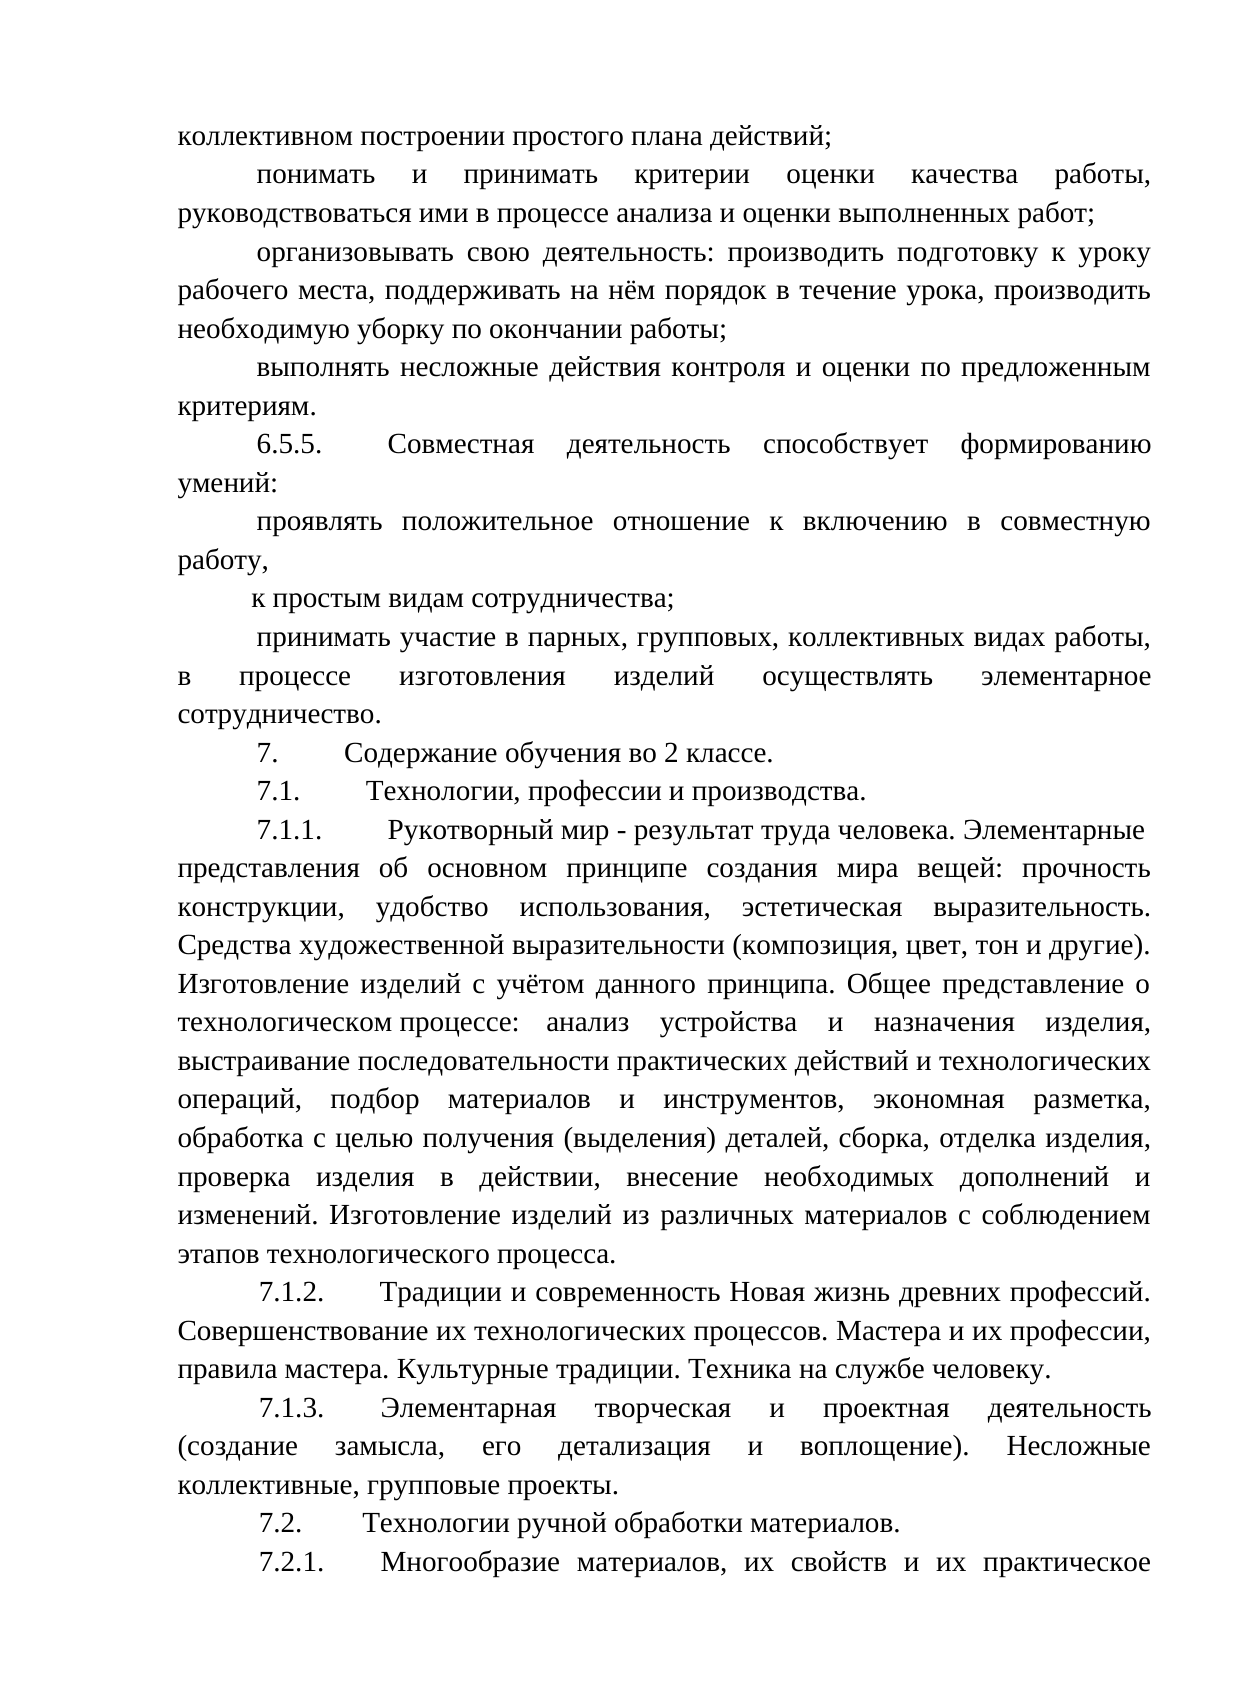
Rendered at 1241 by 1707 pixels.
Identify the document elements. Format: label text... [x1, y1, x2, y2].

text представления об основном принципе создания мира вещей: прочность конструкции, удобство использования, эстетическая выразительность. Средства художественной выразительности (композиция, цвет, тон и другие). Изготовление изделий с учётом данного принципа. Общее представление о технологическом процессе: анализ устройства и назначения изделия, выстраивание последовательности практических действий и технологических операций, подбор материалов и инструментов, экономная разметка, обработка с целью получения (выделения) деталей, сборка, отделка изделия, проверка изделия в действии, внесение необходимых дополнений и изменений. Изготовление изделий из различных материалов с соблюдением этапов технологического процесса. [177, 850, 1152, 1269]
text организовывать свою деятельность: производить подготовку к уроку рабочего места, поддерживать на нём порядок в течение урока, производить необходимую уборку по окончании работы; [177, 234, 1152, 344]
text выполнять несложные действия контроля и оценки по предложенным критериям. [177, 349, 1152, 421]
list Рукотворный мир - результат труда человека. Элементарные [177, 812, 1152, 845]
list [177, 1544, 1152, 1578]
text принимать участие в парных, групповых, коллективных видах работы, в процессе изготовления изделий осуществлять элементарное сотрудничество. [177, 619, 1152, 730]
list Технологии, профессии и производства. [177, 773, 1152, 807]
list Содержание обучения во 2 классе. [177, 735, 1152, 768]
text проявлять положительное отношение к включению в совместную работу, [177, 503, 1152, 576]
list Технологии ручной обработки материалов. [177, 1506, 1152, 1539]
list Традиции и современность Новая жизнь древних профессий. Совершенствование их технологических процессов. Мастера и их профессии, правила мастера. Культурные традиции. Техника на службе человеку. [177, 1274, 1152, 1385]
text понимать и принимать критерии оценки качества работы, руководствоваться ими в процессе анализа и оценки выполненных работ; [177, 157, 1152, 229]
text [177, 118, 1152, 152]
list Совместная деятельность способствует формированию умений: [177, 426, 1152, 498]
text к простым видам сотрудничества; [177, 581, 1152, 614]
list Элементарная творческая и проектная деятельность (создание замысла, его детализация и воплощение). Несложные коллективные, групповые проекты. [177, 1390, 1152, 1501]
